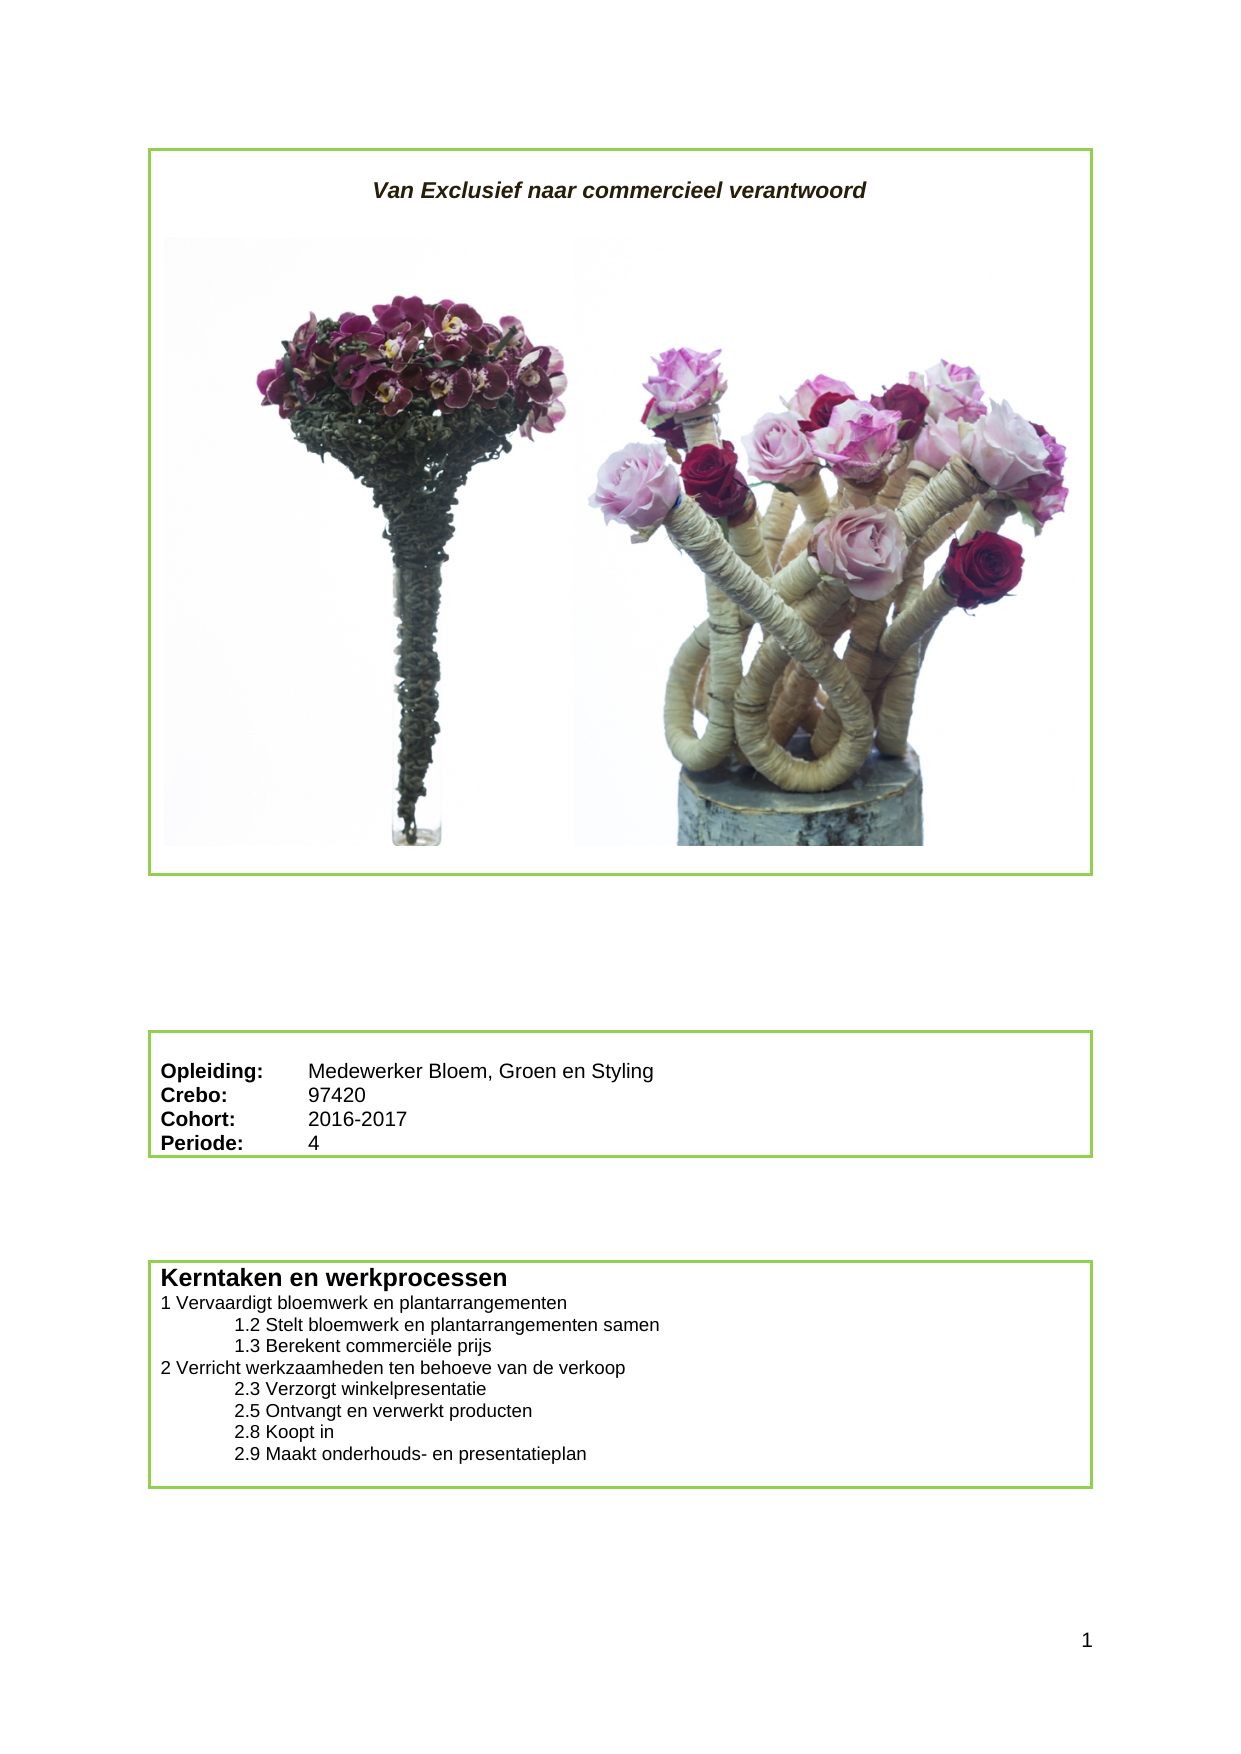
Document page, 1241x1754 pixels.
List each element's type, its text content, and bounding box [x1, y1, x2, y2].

picture [163, 237, 1077, 846]
table_header Kerntaken en werkprocessen 1 Vervaardigt bloemwerk en plantarrangementen 1.2 Stelt bloemwerk en plantarrangementen samen 1.3 Berekent commerciële prijs 2 Verricht werkzaamheden ten behoeve van de verkoop 2.3 Verzorgt winkelpresentatie 2.5 Ontvangt en verwerkt producten 2.8 Koopt in 2.9 Maakt onderhouds- en presentatieplan [151, 1263, 1090, 1486]
table_header Opleiding: Medewerker Bloem, Groen en Styling Crebo: 97420 Cohort: 2016-2017 Periode: 4 [151, 1033, 1090, 1155]
table_header Van Exclusief naar commercieel verantwoord [151, 151, 1090, 873]
